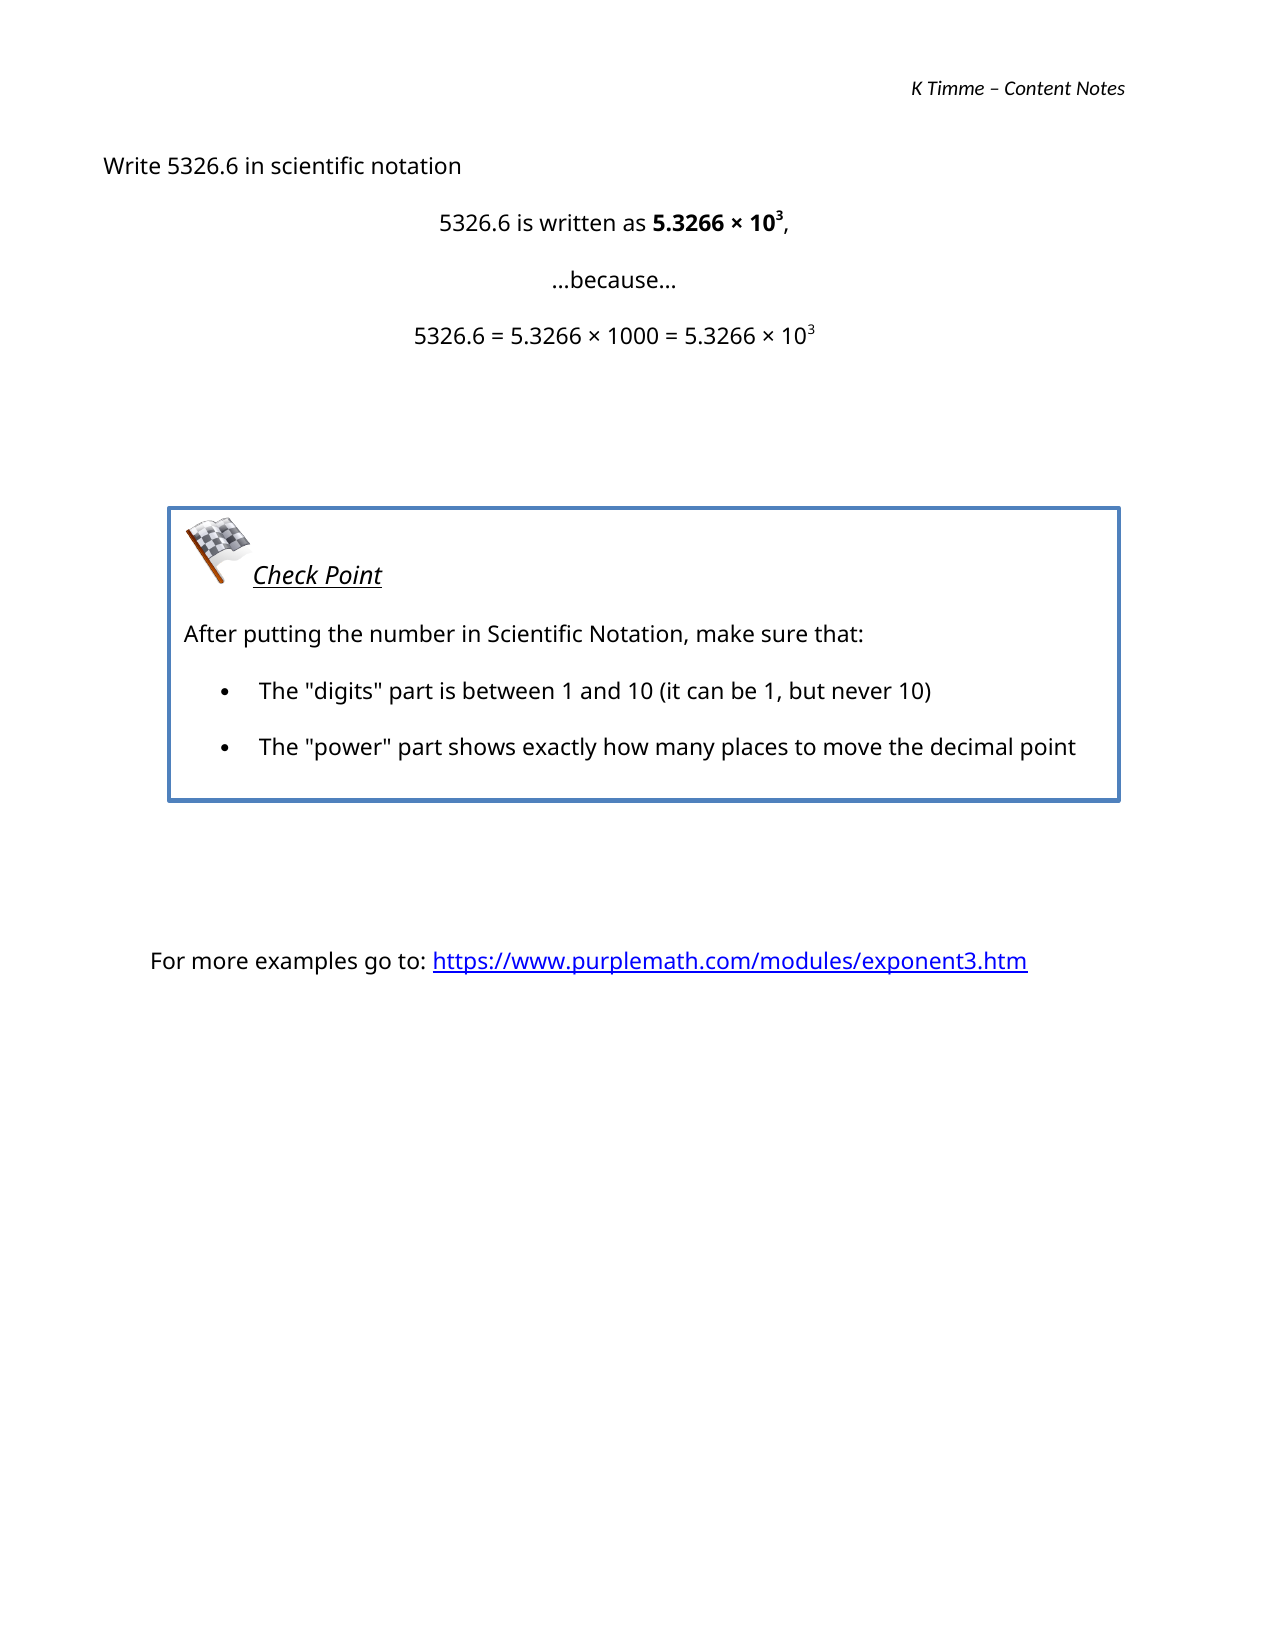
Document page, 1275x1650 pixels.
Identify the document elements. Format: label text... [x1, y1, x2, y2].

text For more examples go to: https://www.purplemath.com/modules/exponent3.htm [150, 945, 1125, 976]
text Write 5326.6 in scientific notation [103, 150, 1125, 181]
text 5326.6 = 5.3266 × 1000 = 5.3266 × 103 [103, 320, 1125, 352]
text …because… [103, 263, 1125, 295]
picture [183, 515, 253, 585]
text 5326.6 is written as 5.3266 × 103, [103, 207, 1125, 238]
